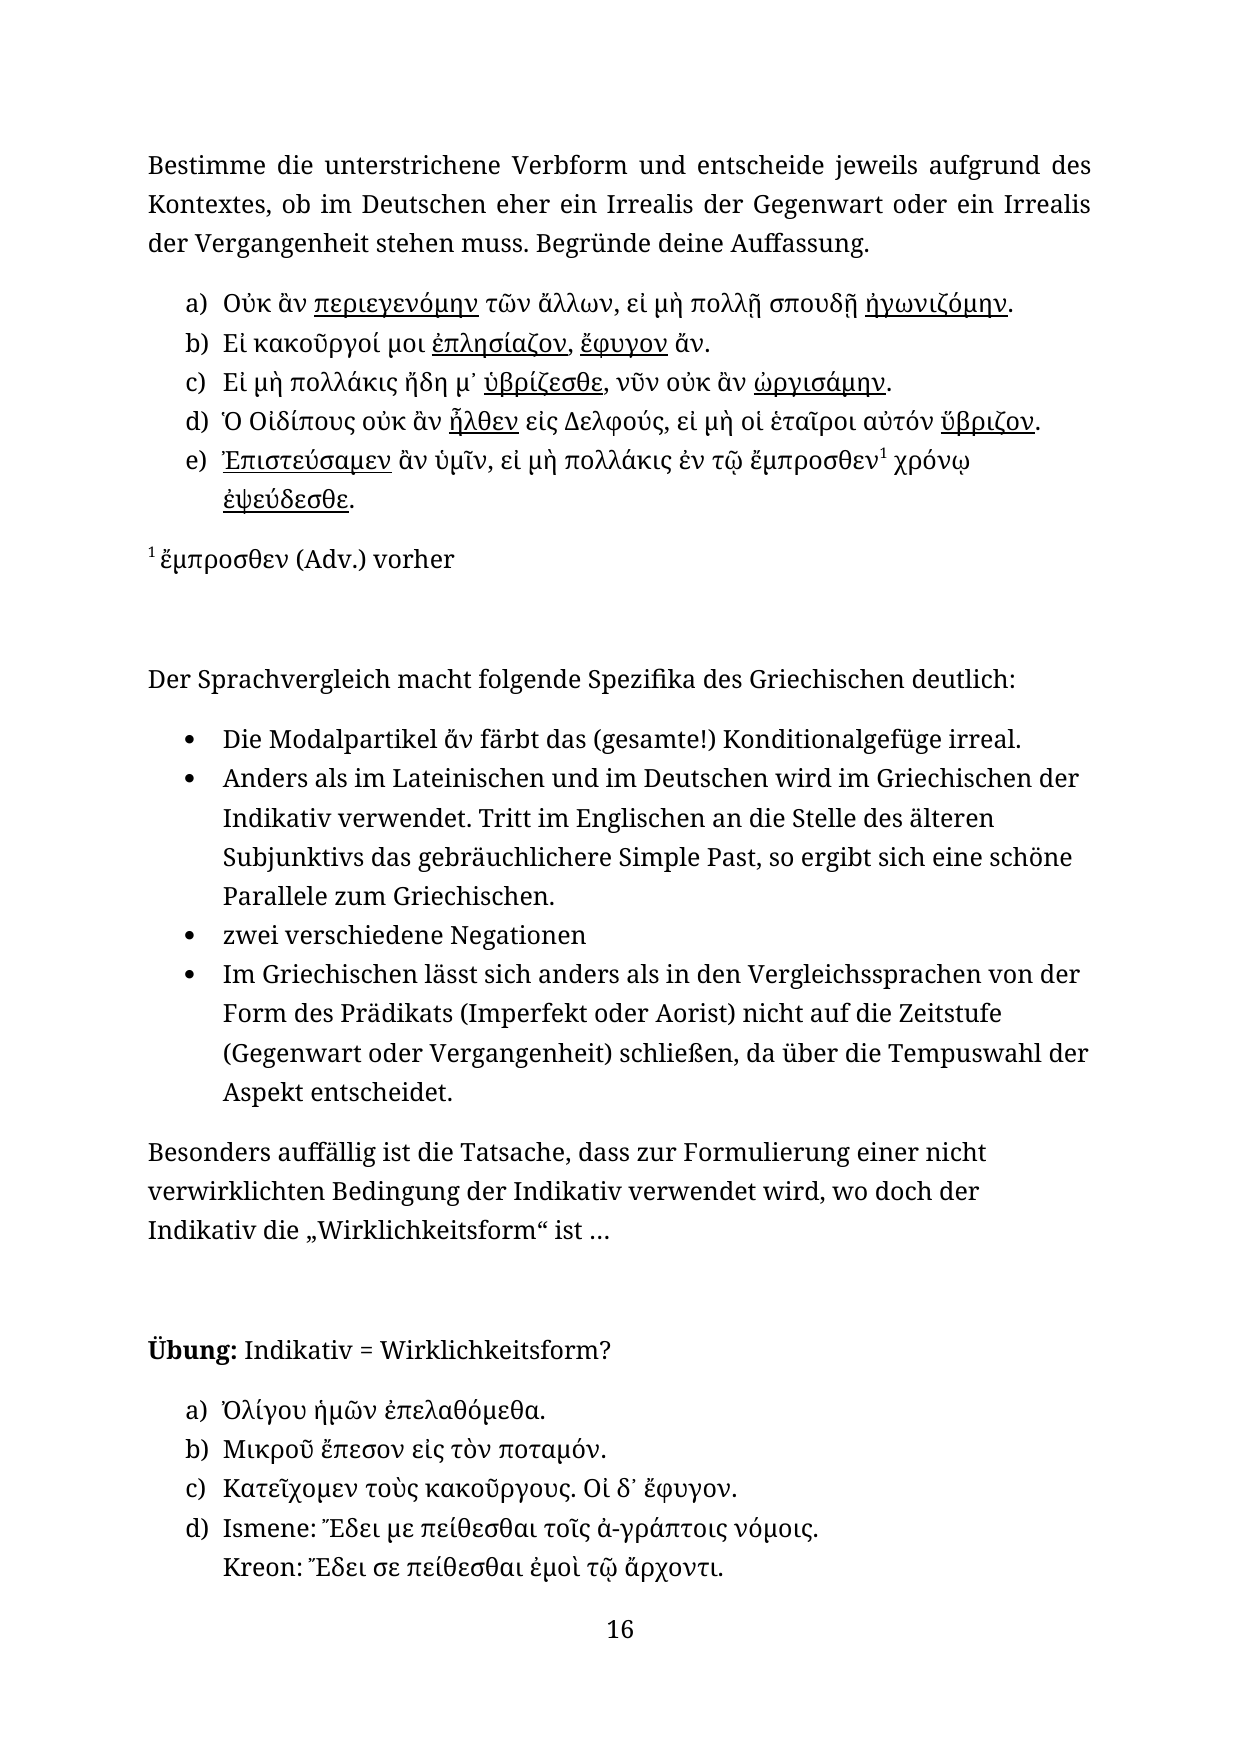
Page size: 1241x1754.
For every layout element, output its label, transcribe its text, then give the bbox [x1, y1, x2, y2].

text Besonders auffällig ist die Tatsache, dass zur Formulierung einer nicht verwirklichten Bedingung der Indikativ verwendet wird, wo doch der Indikativ die „Wirklichkeitsform“ ist … [148, 1134, 1092, 1247]
text Übung: Indikativ = Wirklichkeitsform? [148, 1333, 1092, 1367]
list zwei verschiedene Negationen [185, 918, 1092, 952]
text Der Sprachvergleich macht folgende Spezifika des Griechischen deutlich: [148, 662, 1092, 696]
list Anders als im Lateinischen und im Deutschen wird im Griechischen der Indikativ verwendet. Tritt im Englischen an die Stelle des älteren Subjunktivs das gebräuchlichere Simple Past, so ergibt sich eine schöne Parallele zum Griechischen. [185, 761, 1092, 913]
list Ἐπιστεύσαμεν ἂν ὑμῖν, εἰ μὴ πολλάκις ἐν τῷ ἔμπροσθεν1 χρόνῳ ἐψεύδεσθε. [185, 443, 1092, 516]
list Μικροῦ ἔπεσον εἰς τὸν ποταμόν. [185, 1432, 1092, 1466]
list Im Griechischen lässt sich anders als in den Vergleichssprachen von der Form des Prädikats (Imperfekt oder Aorist) nicht auf die Zeitstufe (Gegenwart oder Vergangenheit) schließen, da über die Tempuswahl der Aspekt entscheidet. [185, 957, 1092, 1108]
list Κατεῖχομεν τοὺς κακοῦργους. Οἰ δ᾿ ἔφυγον. [185, 1471, 1092, 1505]
list Kreon: Ἔδει σε πείθεσθαι ἐμοὶ τῷ ἄρχοντι. [223, 1549, 1092, 1583]
list Ὀλίγου ἡμῶν ἐπελαθόμεθα. [185, 1393, 1092, 1427]
list Oὐκ ἂν περιεγενόμην τῶν ἄλλων, εἰ μὴ πολλῇ σπουδῇ ἠγωνιζόμην. [185, 286, 1092, 320]
text Bestimme die unterstrichene Verbform und entscheide jeweils aufgrund des Kontextes, ob im Deutschen eher ein Irrealis der Gegenwart oder ein Irrealis der Vergangenheit stehen muss. Begründe deine Auffassung. [148, 148, 1092, 260]
list Ismene: Ἔδει με πείθεσθαι τοῖς ἀ-γράπτοις νόμοις. [185, 1510, 1092, 1544]
list Εἰ μὴ πολλάκις ἤδη μ᾿ ὑβρίζεσθε, νῦν οὐκ ἂν ὠργισάμην. [185, 364, 1092, 398]
list Εἰ κακοῦργοί μοι ἐπλησίαζον, ἔφυγον ἄν. [185, 325, 1092, 359]
list Die Modalpartikel ἄν färbt das (gesamte!) Konditionalgefüge irreal. [185, 722, 1092, 756]
text 1 ἔμπροσθεν (Adv.) vorher [148, 542, 1092, 576]
list Ὁ Οἰδίπους οὐκ ἂν ἦλθεν εἰς Δελφούς, εἰ μὴ οἱ ἑταῖροι αὐτόν ὕβριζον. [185, 403, 1092, 438]
